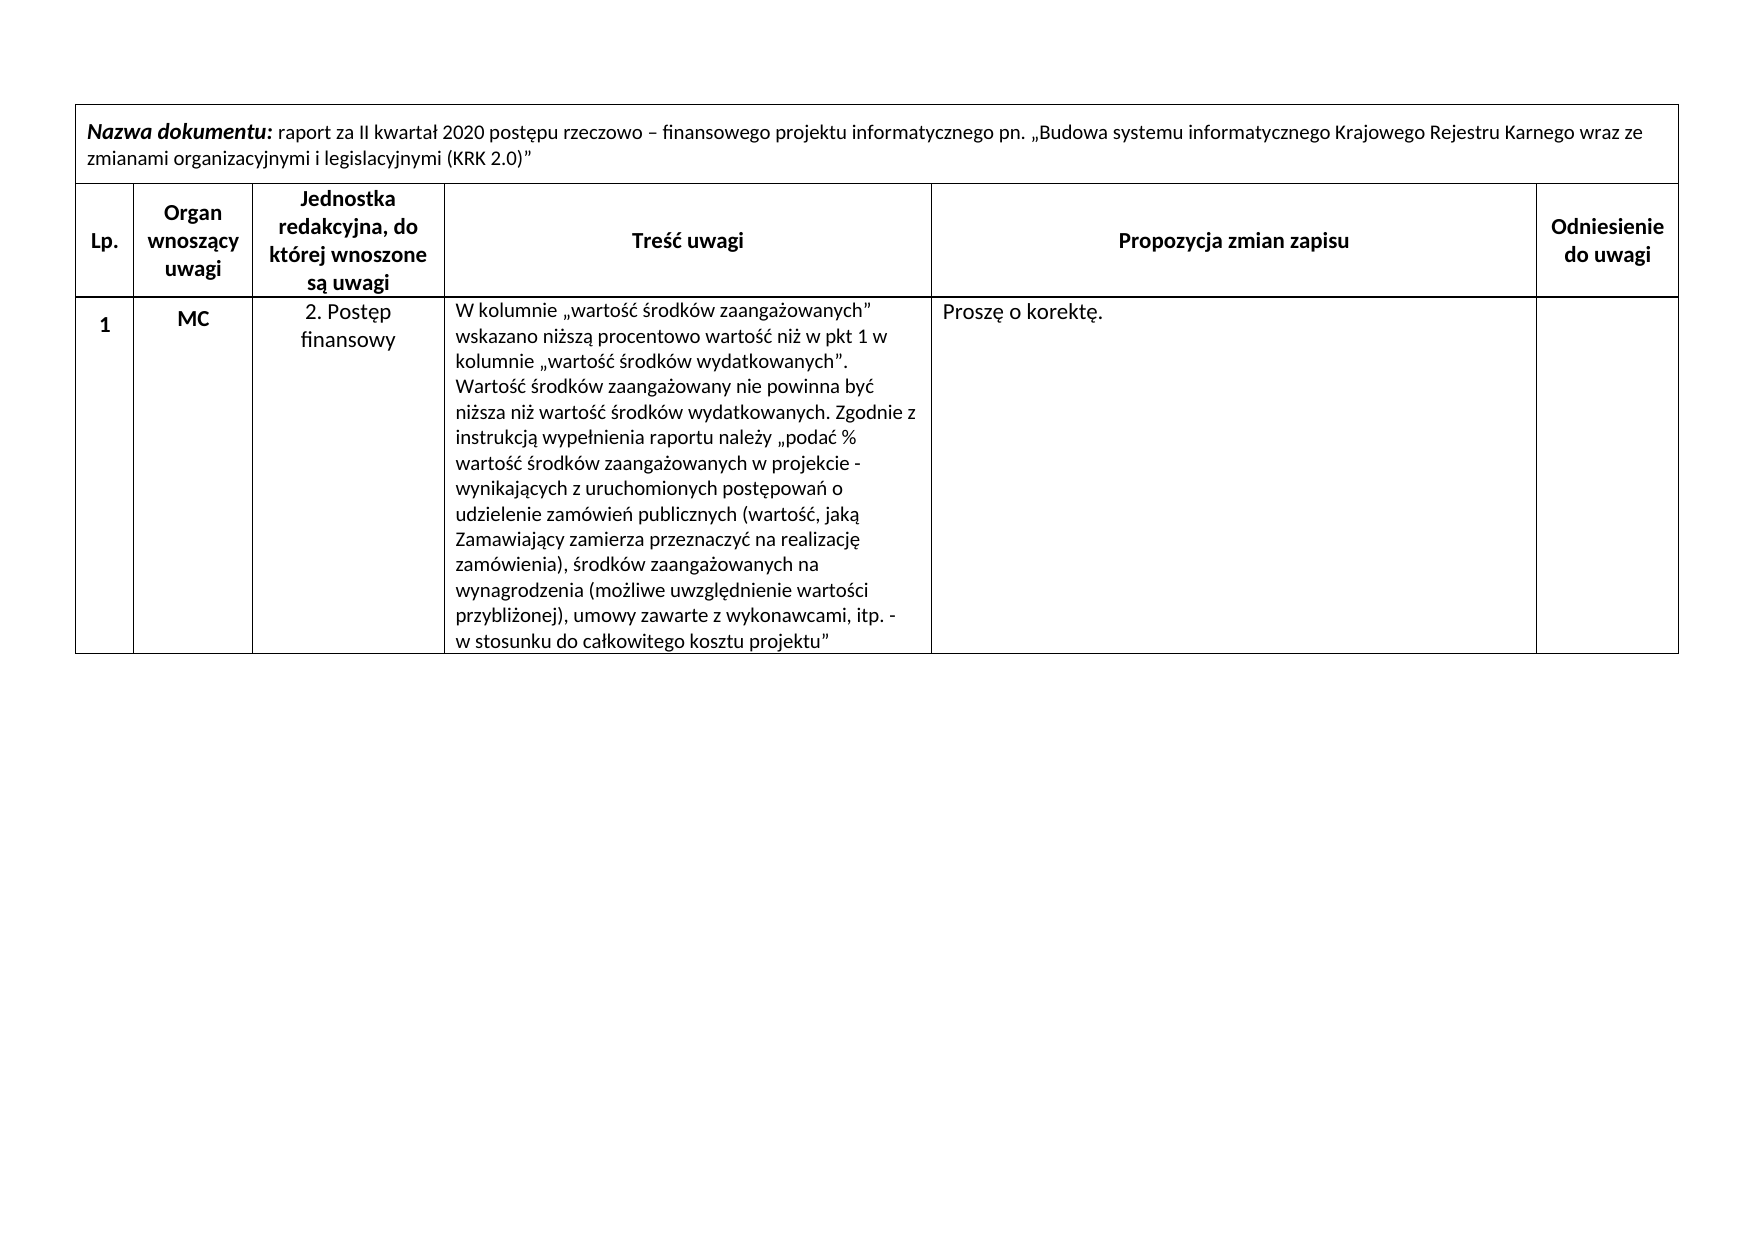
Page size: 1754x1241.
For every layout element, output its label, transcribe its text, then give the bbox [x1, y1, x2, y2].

table_cell [1537, 298, 1678, 653]
table_cell Odniesienie do uwagi [1537, 184, 1678, 296]
table_cell 2. Postęp finansowy [253, 298, 444, 653]
table_cell 1 [76, 298, 133, 653]
table_header Nazwa dokumentu: raport za II kwartał 2020 postępu rzeczowo – finansowego projektu informatycznego pn. „Budowa systemu informatycznego Krajowego Rejestru Karnego wraz ze zmianami organizacyjnymi i legislacyjnymi (KRK 2.0)” [76, 105, 1678, 183]
table_cell Jednostka redakcyjna, do której wnoszone są uwagi [253, 184, 444, 296]
table_cell Treść uwagi [445, 184, 931, 296]
table_cell Organ wnoszący uwagi [134, 184, 252, 296]
table_cell Propozycja zmian zapisu [932, 184, 1536, 296]
table_cell MC [134, 298, 252, 653]
table_cell Proszę o korektę. [932, 298, 1536, 653]
table_cell W kolumnie „wartość środków zaangażowanych” wskazano niższą procentowo wartość niż w pkt 1 w kolumnie „wartość środków wydatkowanych”. Wartość środków zaangażowany nie powinna być niższa niż wartość środków wydatkowanych. Zgodnie z instrukcją wypełnienia raportu należy „podać % wartość środków zaangażowanych w projekcie - wynikających z uruchomionych postępowań o udzielenie zamówień publicznych (wartość, jaką Zamawiający zamierza przeznaczyć na realizację zamówienia), środków zaangażowanych na wynagrodzenia (możliwe uwzględnienie wartości przybliżonej), umowy zawarte z wykonawcami, itp. - w stosunku do całkowitego kosztu projektu” [445, 298, 931, 653]
table_cell Lp. [76, 184, 133, 296]
